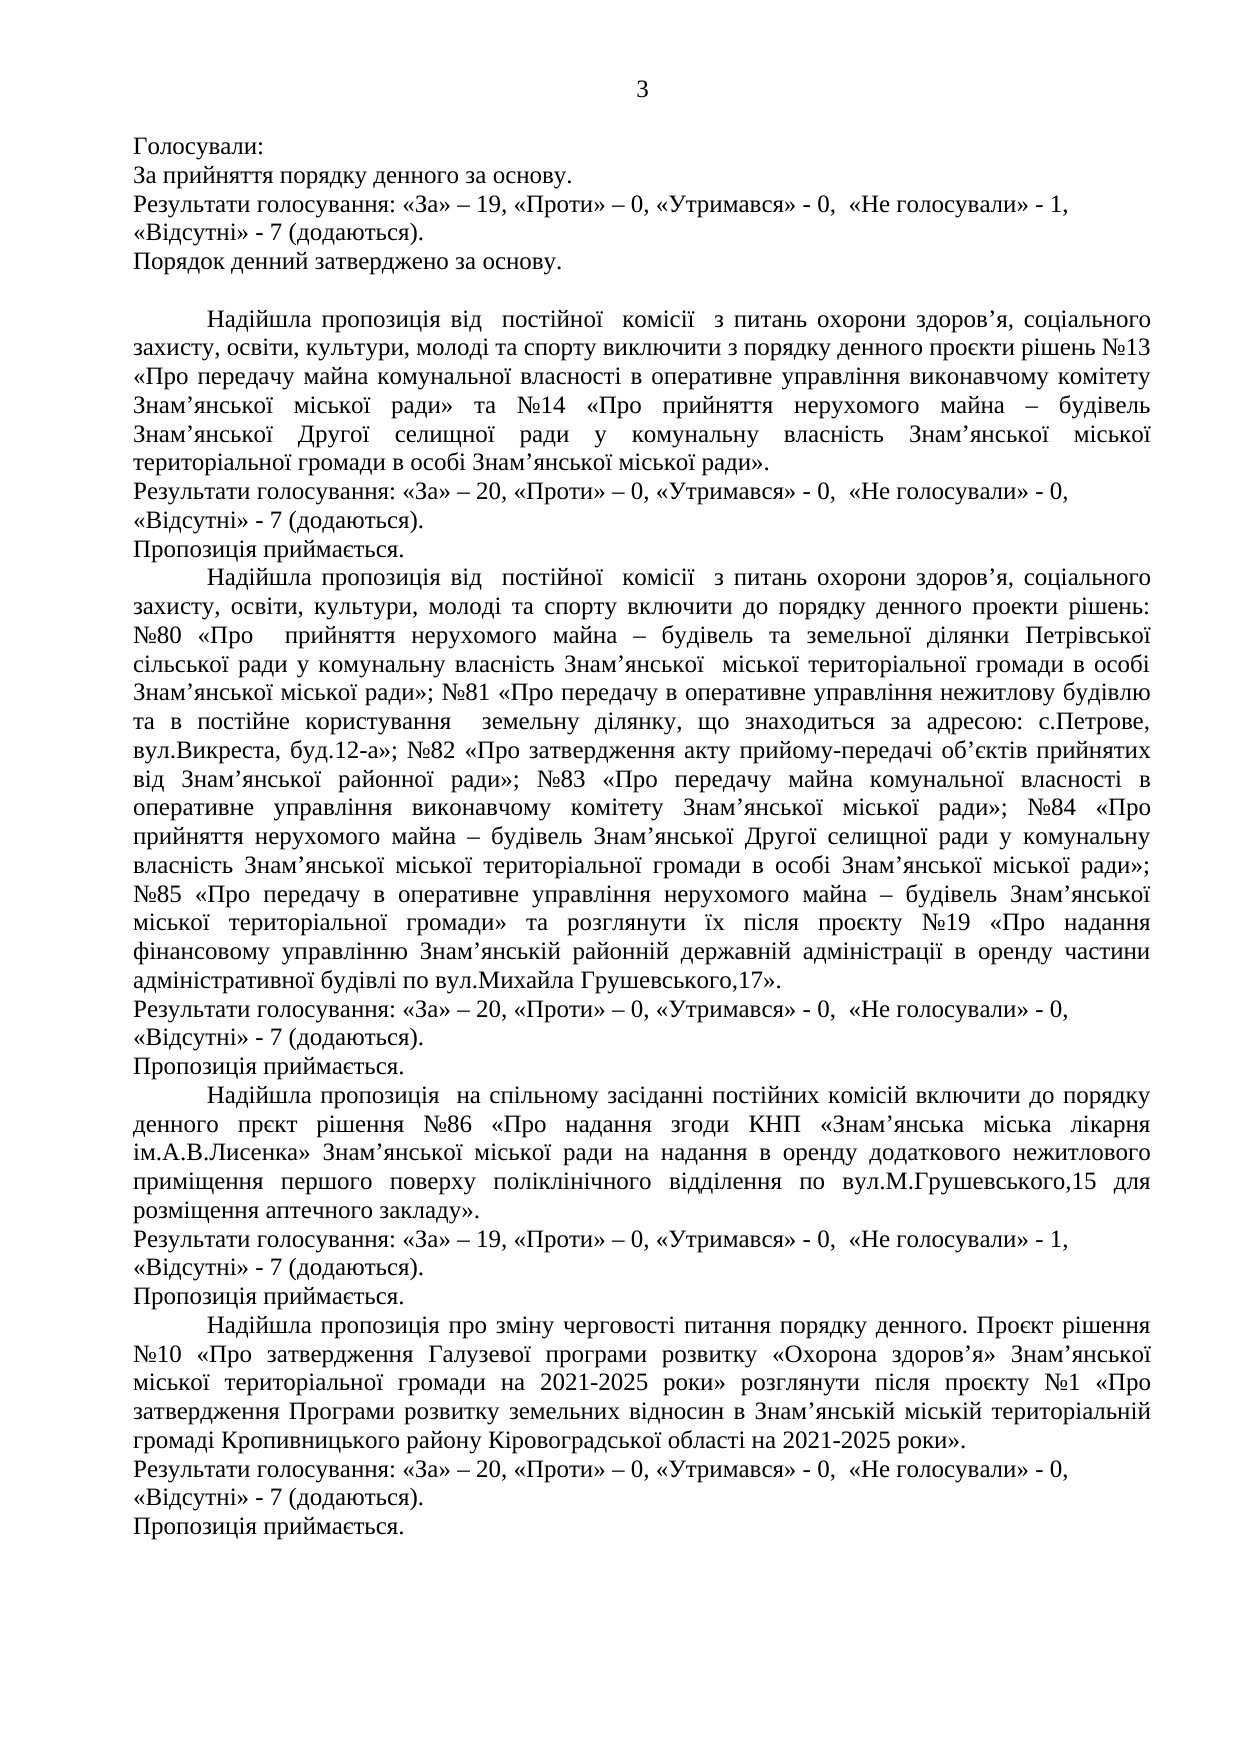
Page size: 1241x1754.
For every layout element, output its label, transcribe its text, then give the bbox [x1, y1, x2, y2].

text Пропозиція приймається. [133, 1511, 1152, 1540]
text Пропозиція приймається. [133, 1051, 1152, 1080]
text «Відсутні» - 7 (додаються). [133, 1482, 1152, 1511]
text Результати голосування: «За» – 19, «Проти» – 0, «Утримався» - 0, «Не голосували» - 1, [133, 189, 1152, 217]
text Пропозиція приймається. [133, 534, 1152, 562]
text Надійшла пропозиція від постійної комісії з питань охорони здоров’я, соціального захисту, освіти, культури, молоді та спорту виключити з порядку денного проєкти рішень №13 «Про передачу майна комунальної власності в оперативне управління виконавчому комітету Знам’янської міської ради» та №14 «Про прийняття нерухомого майна – будівель Знам’янської Другої селищної ради у комунальну власність Знам’янської міської територіальної громади в особі Знам’янської міської ради». [133, 304, 1152, 476]
text «Відсутні» - 7 (додаються). [133, 1252, 1152, 1281]
text «Відсутні» - 7 (додаються). [133, 505, 1152, 534]
text Надійшла пропозиція від постійної комісії з питань охорони здоров’я, соціального захисту, освіти, культури, молоді та спорту включити до порядку денного проекти рішень: №80 «Про прийняття нерухомого майна – будівель та земельної ділянки Петрівської сільської ради у комунальну власність Знам’янської міської територіальної громади в особі Знам’янської міської ради»; №81 «Про передачу в оперативне управління нежитлову будівлю та в постійне користування земельну ділянку, що знаходиться за адресою: с.Петрове, вул.Викреста, буд.12-а»; №82 «Про затвердження акту прийому-передачі об’єктів прийнятих від Знам’янської районної ради»; №83 «Про передачу майна комунальної власності в оперативне управління виконавчому комітету Знам’янської міської ради»; №84 «Про прийняття нерухомого майна – будівель Знам’янської Другої селищної ради у комунальну власність Знам’янської міської територіальної громади в особі Знам’янської міської ради»; №85 «Про передачу в оперативне управління нерухомого майна – будівель Знам’янської міської територіальної громади» та розглянути їх після проєкту №19 «Про надання фінансовому управлінню Знам’янській районній державній адміністрації в оренду частини адміністративної будівлі по вул.Михайла Грушевського,17». [133, 562, 1152, 994]
text Результати голосування: «За» – 20, «Проти» – 0, «Утримався» - 0, «Не голосували» - 0, [133, 476, 1152, 505]
text Результати голосування: «За» – 19, «Проти» – 0, «Утримався» - 0, «Не голосували» - 1, [133, 1224, 1152, 1252]
text Голосували: [133, 131, 1152, 160]
text Надійшла пропозиція на спільному засіданні постійних комісій включити до порядку денного прєкт рішення №86 «Про надання згоди КНП «Знам’янська міська лікарня ім.А.В.Лисенка» Знам’янської міської ради на надання в оренду додаткового нежитлового приміщення першого поверху поліклінічного відділення по вул.М.Грушевського,15 для розміщення аптечного закладу». [133, 1080, 1152, 1224]
text Надійшла пропозиція про зміну черговості питання порядку денного. Проєкт рішення №10 «Про затвердження Галузевої програми розвитку «Охорона здоров’я» Знам’янської міської територіальної громади на 2021-2025 роки» розглянути після проєкту №1 «Про затвердження Програми розвитку земельних відносин в Знам’янській міській територіальній громаді Кропивницького району Кіровоградської області на 2021-2025 роки». [133, 1310, 1152, 1454]
text Пропозиція приймається. [133, 1281, 1152, 1310]
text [133, 1454, 1152, 1482]
text «Відсутні» - 7 (додаються). [133, 1022, 1152, 1051]
text «Відсутні» - 7 (додаються). [133, 217, 1152, 246]
text Порядок денний затверджено за основу. [133, 246, 1152, 275]
text За прийняття порядку денного за основу. [133, 160, 1152, 189]
text Результати голосування: «За» – 20, «Проти» – 0, «Утримався» - 0, «Не голосували» - 0, [133, 994, 1152, 1022]
